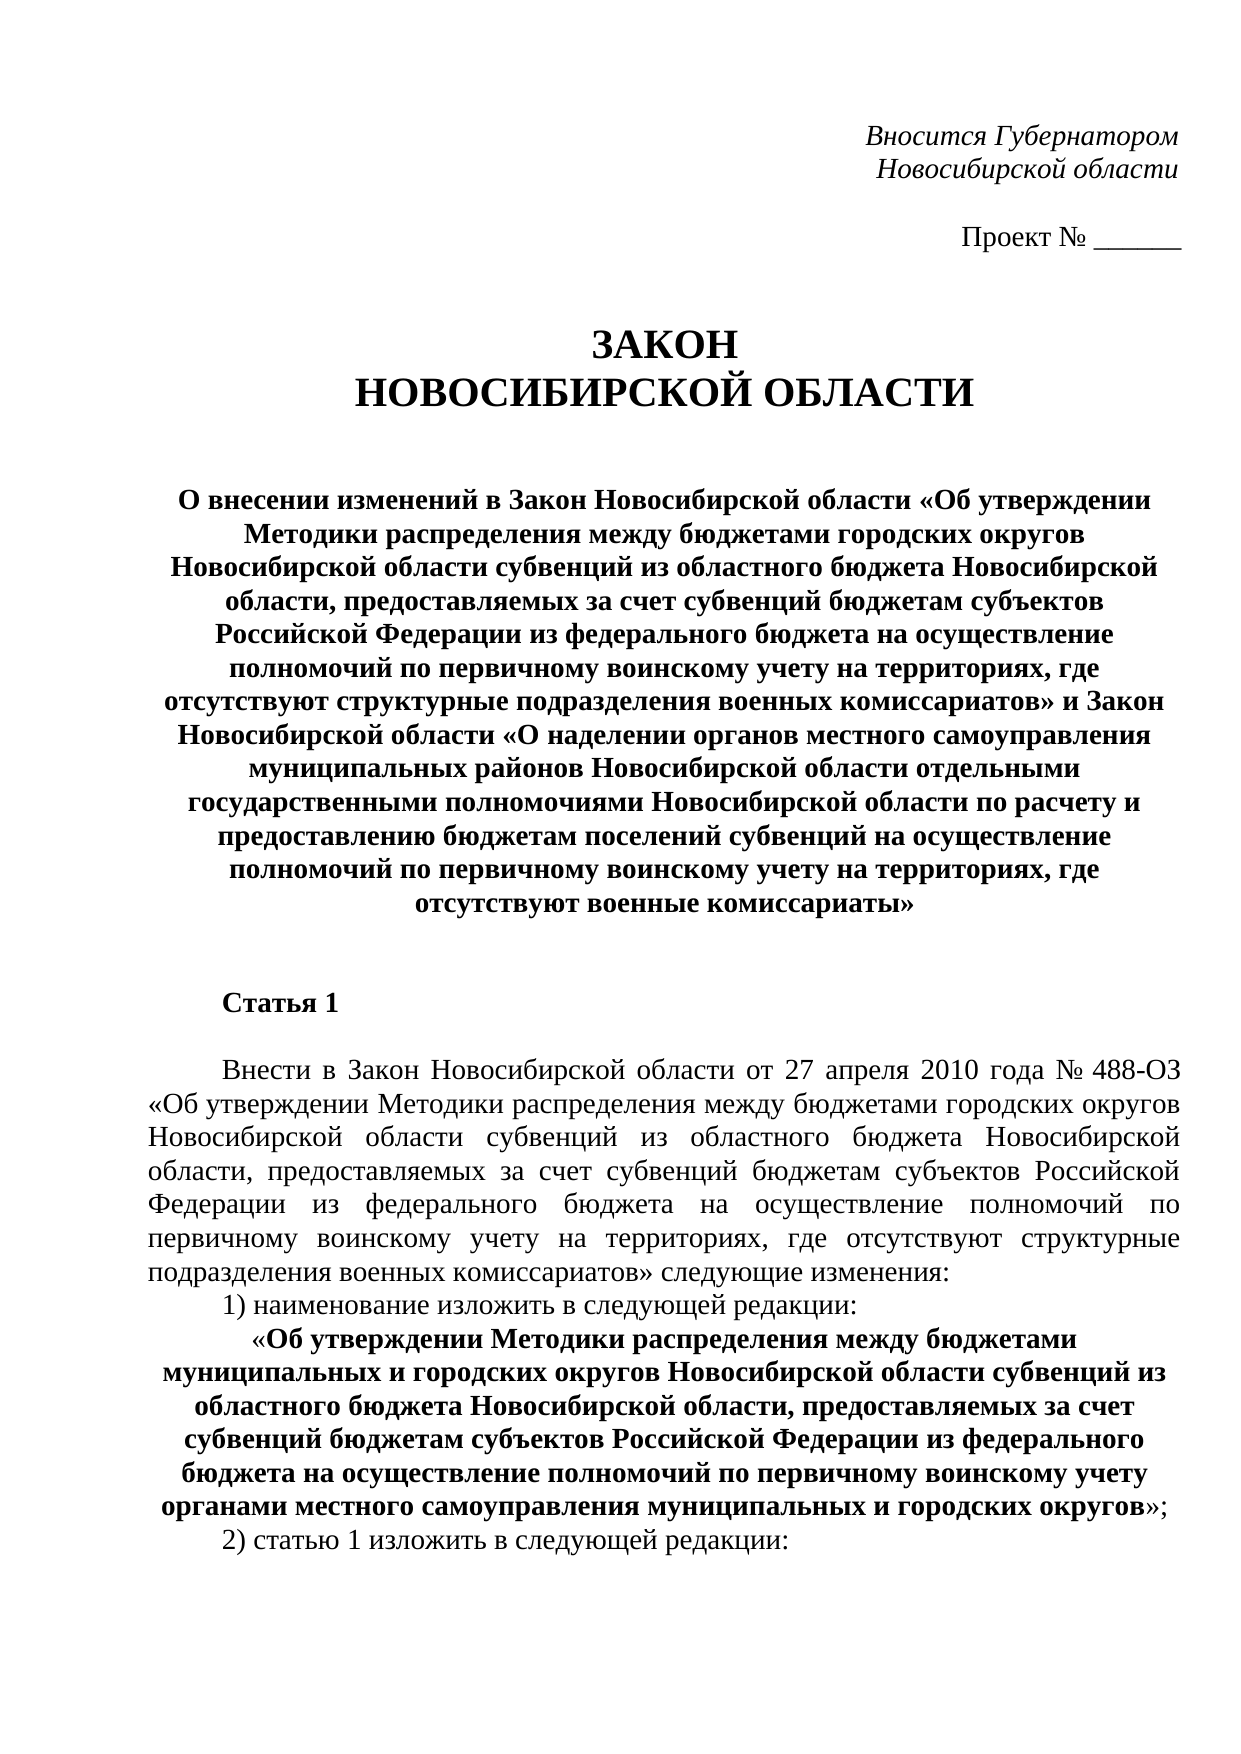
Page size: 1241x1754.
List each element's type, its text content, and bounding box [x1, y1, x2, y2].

text Статья 1 [148, 985, 1181, 1019]
text НОВОСИБИРСКОЙ ОБЛАСТИ [148, 367, 1181, 415]
text О внесении изменений в Закон Новосибирской области «Об утверждении Методики распределения между бюджетами городских округов Новосибирской области субвенций из областного бюджета Новосибирской области, предоставляемых за счет субвенций бюджетам субъектов Российской Федерации из федерального бюджета на осуществление полномочий по первичному воинскому учету на территориях, где отсутствуют структурные подразделения военных комиссариатов» и Закон Новосибирской области «О наделении органов местного самоуправления муниципальных районов Новосибирской области отдельными государственными полномочиями Новосибирской области по расчету и предоставлению бюджетам поселений субвенций на осуществление полномочий по первичному воинскому учету на территориях, где отсутствуют военные комиссариаты» [148, 482, 1181, 918]
text «Об утверждении Методики распределения между бюджетами муниципальных и городских округов Новосибирской области субвенций из областного бюджета Новосибирской области, предоставляемых за счет субвенций бюджетам субъектов Российской Федерации из федерального бюджета на осуществление полномочий по первичному воинскому учету органами местного самоуправления муниципальных и городских округов»; [148, 1321, 1181, 1522]
text ЗАКОН [148, 319, 1181, 367]
text 1) наименование изложить в следующей редакции: [148, 1287, 1181, 1321]
text Новосибирской области [148, 152, 1181, 185]
text Вносится Губернатором [148, 118, 1181, 152]
text Внести в Закон Новосибирской области от 27 апреля 2010 года № 488-ОЗ «Об утверждении Методики распределения между бюджетами городских округов Новосибирской области субвенций из областного бюджета Новосибирской области, предоставляемых за счет субвенций бюджетам субъектов Российской Федерации из федерального бюджета на осуществление полномочий по первичному воинскому учету на территориях, где отсутствуют структурные подразделения военных комиссариатов» следующие изменения: [148, 1052, 1181, 1287]
text 2) статью 1 изложить в следующей редакции: [148, 1522, 1181, 1556]
text Проект № ______ [148, 219, 1181, 252]
